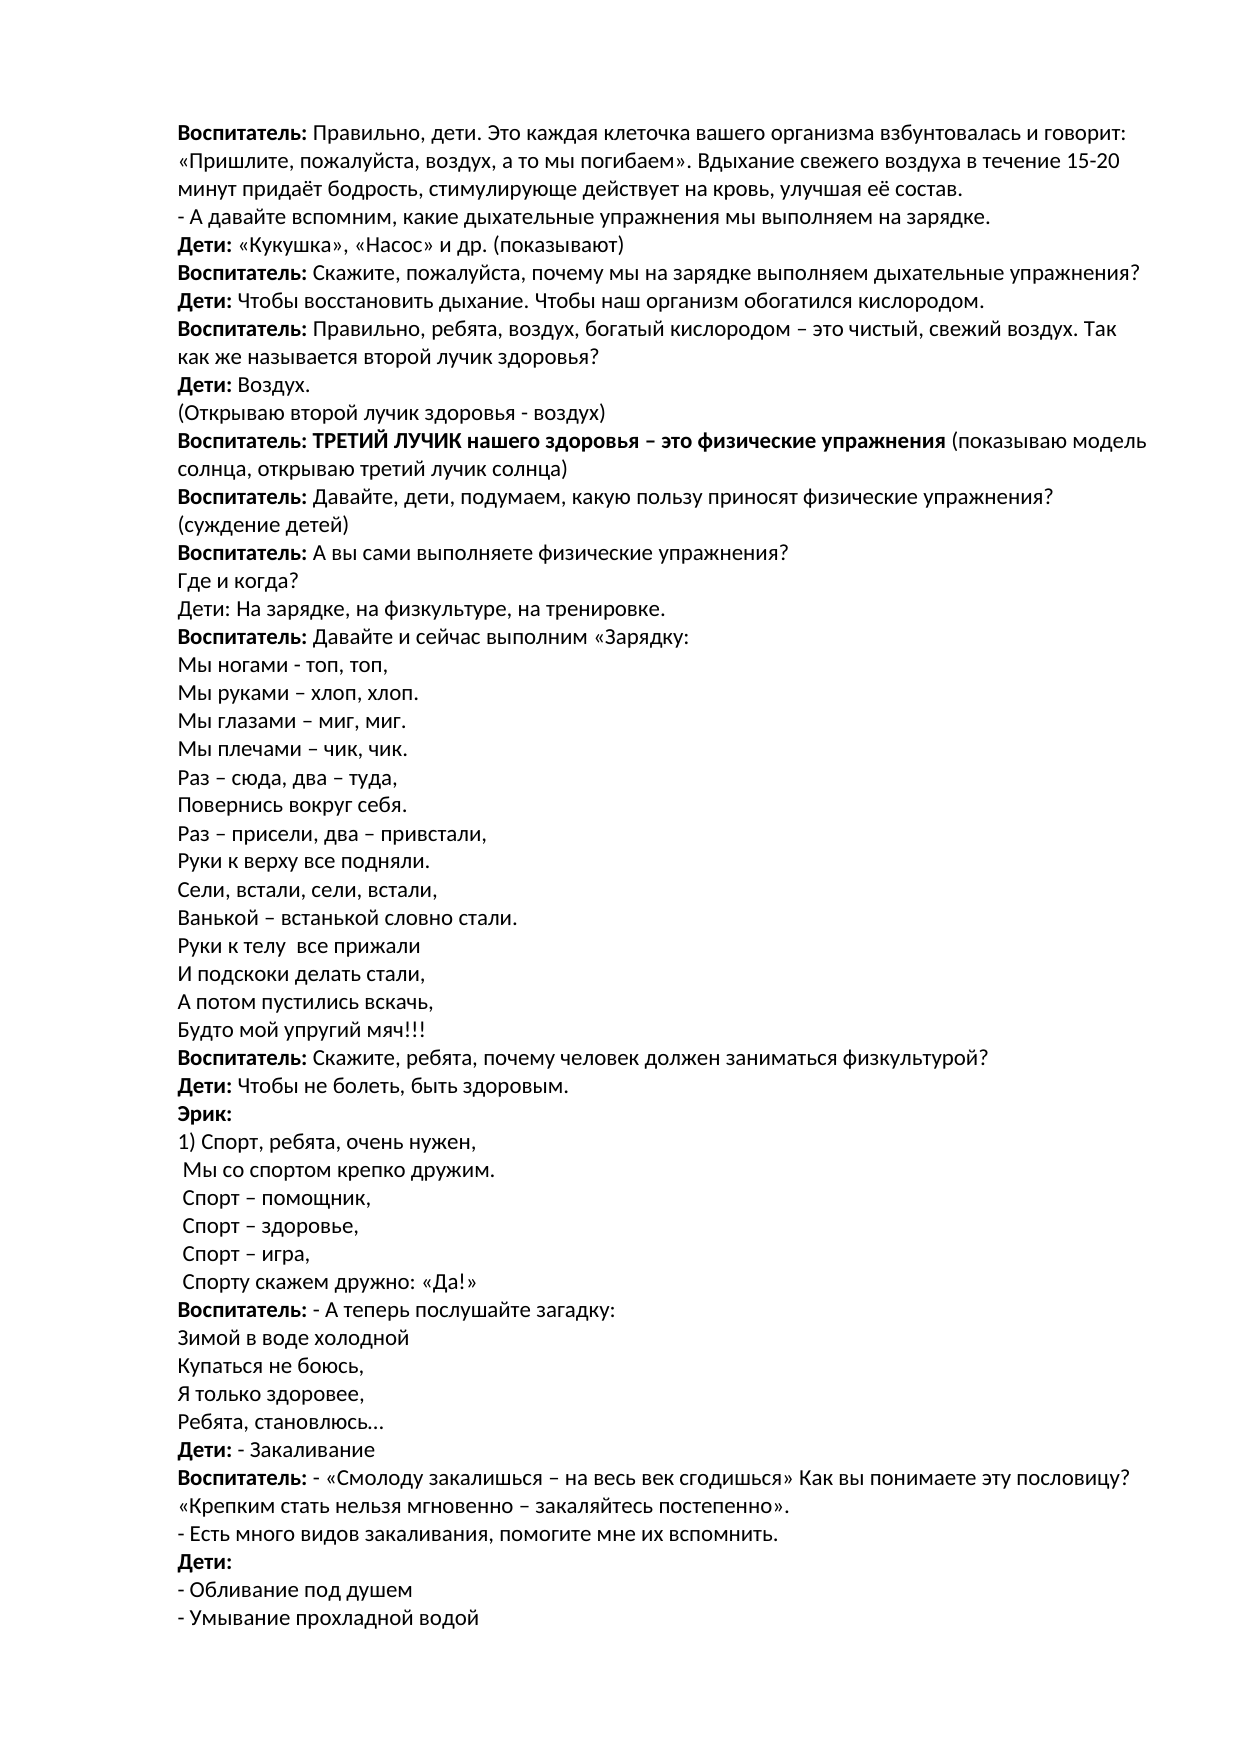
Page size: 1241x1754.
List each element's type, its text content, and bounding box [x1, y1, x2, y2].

text Воспитатель: Давайте и сейчас выполним «Зарядку: [177, 622, 1152, 651]
text Воспитатель: А вы сами выполняете физические упражнения? [177, 538, 1152, 566]
text Спорту скажем дружно: «Да!» [177, 1267, 1152, 1295]
text Мы ногами - топ, топ, [177, 651, 1152, 678]
text 1) Спорт, ребята, очень нужен, [177, 1127, 1152, 1155]
text И подскоки делать стали, [177, 959, 1152, 987]
text Мы глазами – миг, миг. [177, 707, 1152, 734]
text Ребята, становлюсь… [177, 1407, 1152, 1435]
text Где и когда? [177, 566, 1152, 594]
text Я только здоровее, [177, 1379, 1152, 1407]
text Воспитатель: Правильно, дети. Это каждая клеточка вашего организма взбунтовалась и говорит: «Пришлите, пожалуйста, воздух, а то мы погибаем». Вдыхание свежего воздуха в течение 15-20 минут придаёт бодрость, стимулирующе действует на кровь, улучшая её состав. [177, 118, 1152, 202]
text - Есть много видов закаливания, помогите мне их вспомнить. [177, 1519, 1152, 1547]
text Дети: «Кукушка», «Насос» и др. (показывают) [177, 230, 1152, 258]
text Купаться не боюсь, [177, 1351, 1152, 1379]
text Повернись вокруг себя. [177, 791, 1152, 819]
text Воспитатель: Скажите, пожалуйста, почему мы на зарядке выполняем дыхательные упражнения? [177, 258, 1152, 286]
text Воспитатель: Давайте, дети, подумаем, какую пользу приносят физические упражнения? [177, 482, 1152, 510]
text Дети: Чтобы восстановить дыхание. Чтобы наш организм обогатился кислородом. [177, 286, 1152, 314]
text (суждение детей) [177, 510, 1152, 538]
text Эрик: [177, 1099, 1152, 1127]
text Воспитатель: Скажите, ребята, почему человек должен заниматься физкультурой? [177, 1043, 1152, 1071]
text Зимой в воде холодной [177, 1323, 1152, 1351]
text Раз – присели, два – привстали, [177, 819, 1152, 847]
text - Умывание прохладной водой [177, 1603, 1152, 1631]
text Спорт – здоровье, [177, 1211, 1152, 1239]
text - Обливание под душем [177, 1575, 1152, 1603]
text Спорт – игра, [177, 1239, 1152, 1267]
text Сели, встали, сели, встали, [177, 875, 1152, 903]
text Ванькой – встанькой словно стали. [177, 903, 1152, 931]
text Дети: На зарядке, на физкультуре, на тренировке. [177, 594, 1152, 622]
text Воспитатель: - А теперь послушайте загадку: [177, 1295, 1152, 1323]
text Воспитатель: Правильно, ребята, воздух, богатый кислородом – это чистый, свежий воздух. Так как же называется второй лучик здоровья? [177, 314, 1152, 370]
text Мы со спортом крепко дружим. [177, 1155, 1152, 1183]
text Спорт – помощник, [177, 1183, 1152, 1211]
text Будто мой упругий мяч!!! [177, 1015, 1152, 1043]
text Мы плечами – чик, чик. [177, 734, 1152, 763]
text А потом пустились вскачь, [177, 987, 1152, 1015]
text Дети: Воздух. [177, 370, 1152, 398]
text Дети: [177, 1547, 1152, 1575]
text «Крепким стать нельзя мгновенно – закаляйтесь постепенно». [177, 1491, 1152, 1519]
text Раз – сюда, два – туда, [177, 763, 1152, 791]
text Мы руками – хлоп, хлоп. [177, 678, 1152, 707]
text Воспитатель: - «Смолоду закалишься – на весь век сгодишься» Как вы понимаете эту пословицу? [177, 1463, 1152, 1491]
text Дети: Чтобы не болеть, быть здоровым. [177, 1071, 1152, 1099]
text Руки к верху все подняли. [177, 847, 1152, 875]
text - А давайте вспомним, какие дыхательные упражнения мы выполняем на зарядке. [177, 202, 1152, 230]
text (Открываю второй лучик здоровья - воздух) [177, 398, 1152, 426]
text Дети: - Закаливание [177, 1435, 1152, 1463]
text Руки к телу все прижали [177, 931, 1152, 959]
text Воспитатель: ТРЕТИЙ ЛУЧИК нашего здоровья – это физические упражнения (показываю модель солнца, открываю третий лучик солнца) [177, 426, 1152, 482]
